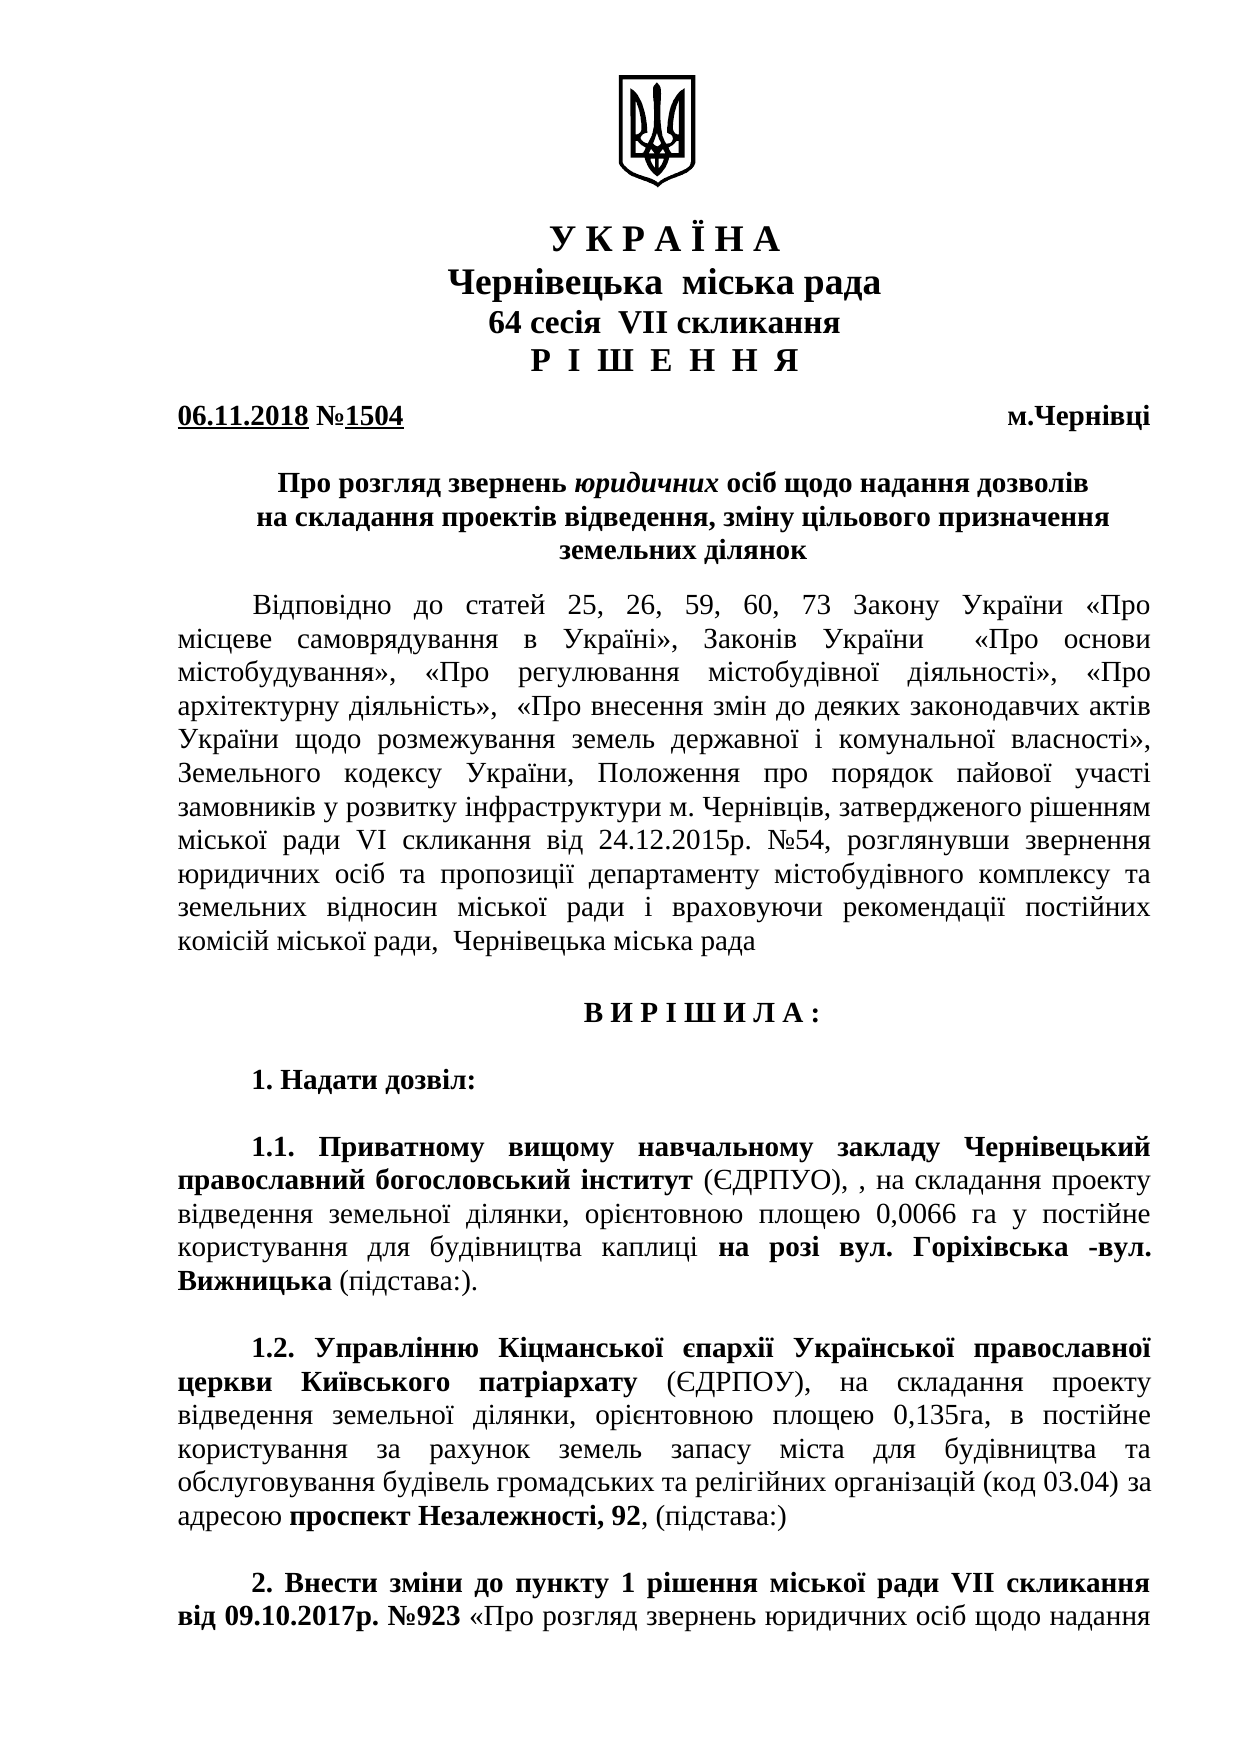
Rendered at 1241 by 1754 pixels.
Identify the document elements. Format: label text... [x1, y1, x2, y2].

text Чернівецька міська рада [177, 259, 1152, 302]
table_header Про розгляд звернень юридичних осіб щодо надання дозволів на складання проектів відведення, зміну цільового призначення земельних ділянок [189, 465, 1178, 587]
text У К Р А Ї Н А [177, 216, 1152, 259]
text В И Р І Ш И Л А : [177, 995, 1152, 1028]
text 06.11.2018 №1504 м.Чернівці [177, 398, 1152, 432]
text 1.2. Управлінню Кіцманської єпархії Української православної церкви Київського патріархату (ЄДРПОУ), на складання проекту відведення земельної ділянки, орієнтовною площею 0,135га, в постійне користування за рахунок земель запасу міста для будівництва та обслуговування будівель громадських та релігійних організацій (код 03.04) за адресою проспект Незалежності, 92, (підстава:) [177, 1330, 1152, 1531]
subtitle Р І Ш Е Н Н Я [177, 341, 1152, 379]
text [177, 1565, 1152, 1632]
text 64 сесія VІІ скликання [177, 302, 1152, 341]
text Відповідно до статей 25, 26, 59, 60, 73 Закону України «Про місцеве самоврядування в Україні», Законів України «Про основи містобудування», «Про регулювання містобудівної діяльності», «Про архітектурну діяльність», «Про внесення змін до деяких законодавчих актів України щодо розмежування земель державної і комунальної власності», Земельного кодексу України, Положення про порядок пайової участі замовників у розвитку інфраструктури м. Чернівців, затвердженого рішенням міської ради VI скликання від 24.12.2015р. №54, розглянувши звернення юридичних осіб та пропозиції департаменту містобудівного комплексу та земельних відносин міської ради і враховуючи рекомендації постійних комісій міської ради, Чернівецька міська рада [177, 587, 1152, 956]
text 1.1. Приватному вищому навчальному закладу Чернівецький православний богословський інститут (ЄДРПУО), , на складання проекту відведення земельної ділянки, орієнтовною площею у постійне користування для будівництва каплиці на розі вул. Горіхівська -вул. Вижницька (підстава:). [177, 1129, 1152, 1297]
text 1. Надати дозвіл: [177, 1062, 1152, 1095]
